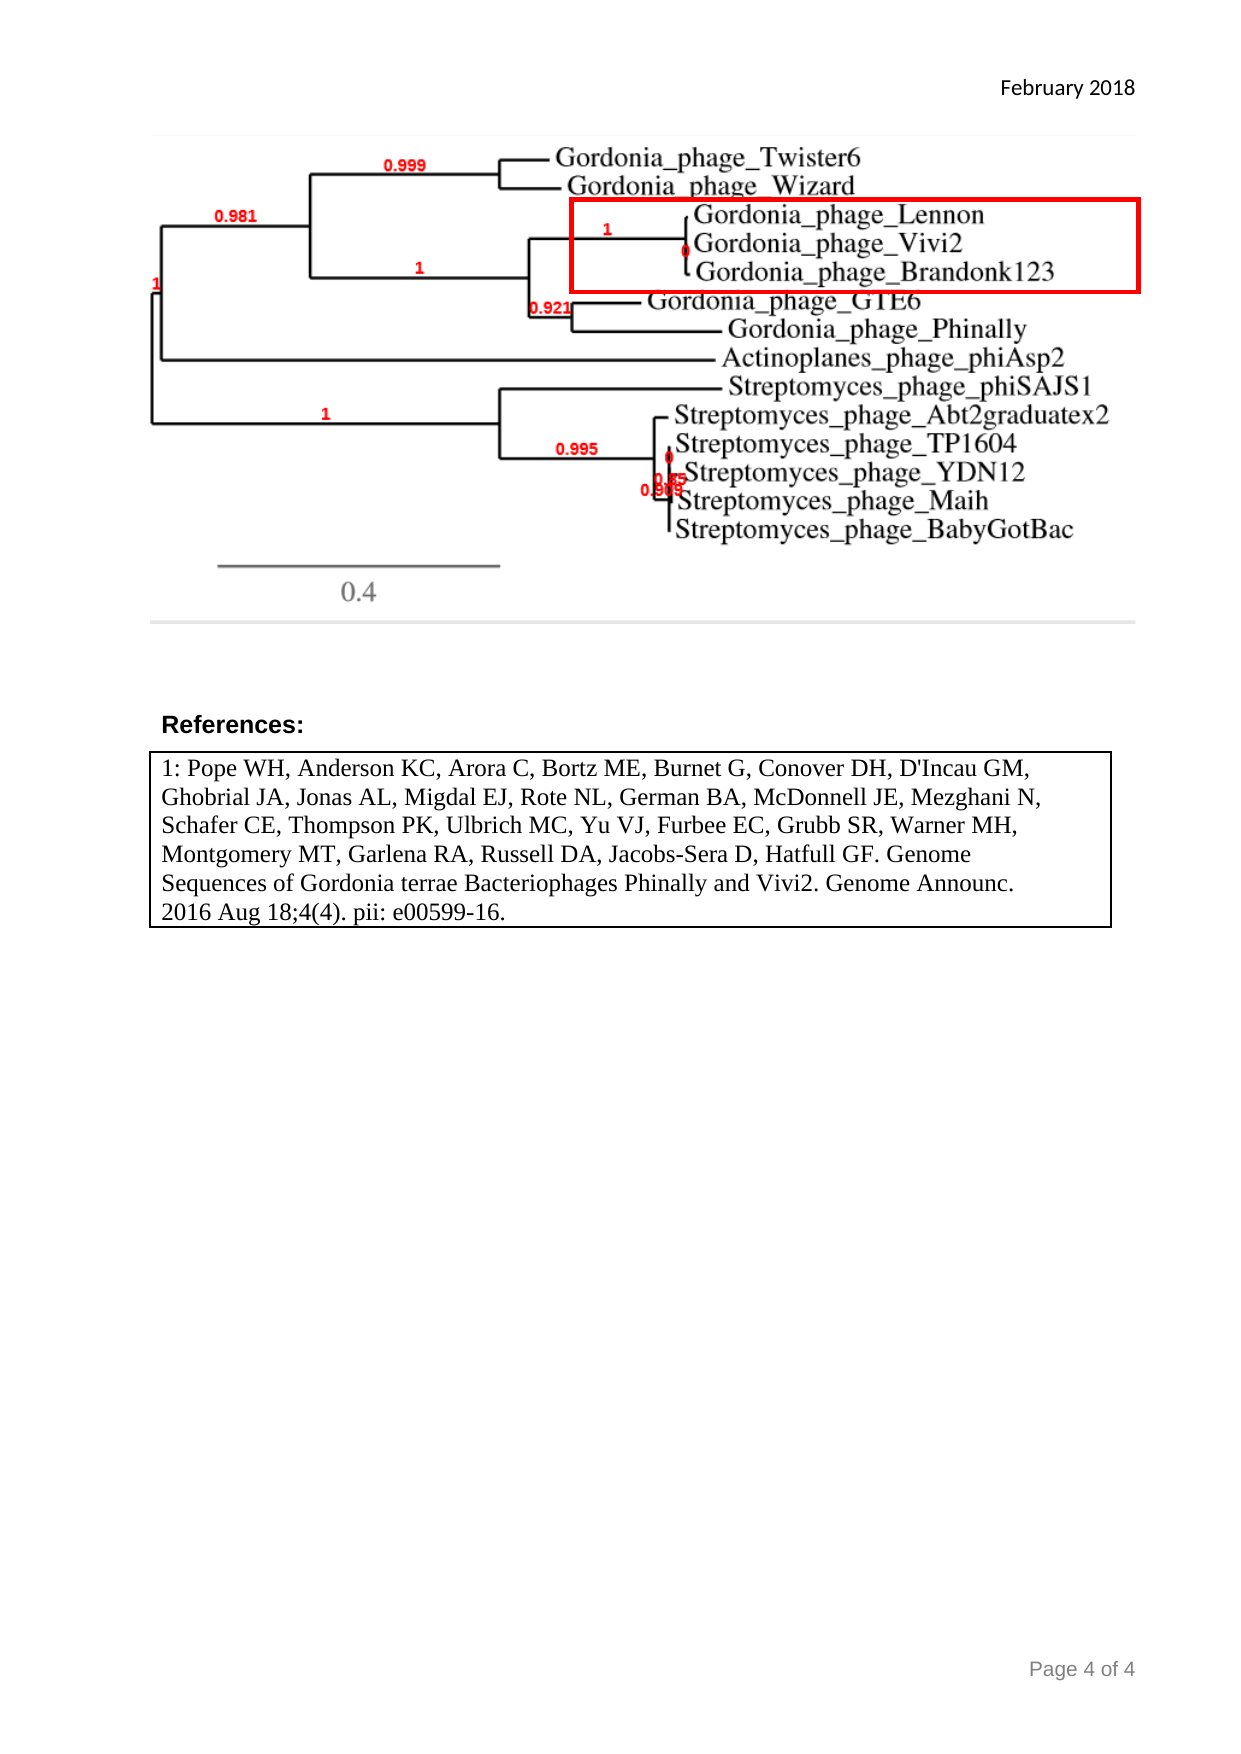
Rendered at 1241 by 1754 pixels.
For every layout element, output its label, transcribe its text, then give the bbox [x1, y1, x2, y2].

table_header References: [150, 710, 1111, 751]
picture [150, 135, 1136, 624]
table_cell 1: Pope WH, Anderson KC, Arora C, Bortz ME, Burnet G, Conover DH, D'Incau GM, Ghobrial JA, Jonas AL, Migdal EJ, Rote NL, German BA, McDonnell JE, Mezghani N, Schafer CE, Thompson PK, Ulbrich MC, Yu VJ, Furbee EC, Grubb SR, Warner MH, Montgomery MT, Garlena RA, Russell DA, Jacobs-Sera D, Hatfull GF. Genome Sequences of Gordonia terrae Bacteriophages Phinally and Vivi2. Genome Announc. 2016 Aug 18;4(4). pii: e00599-16. [151, 753, 1110, 926]
picture [574, 202, 1136, 290]
